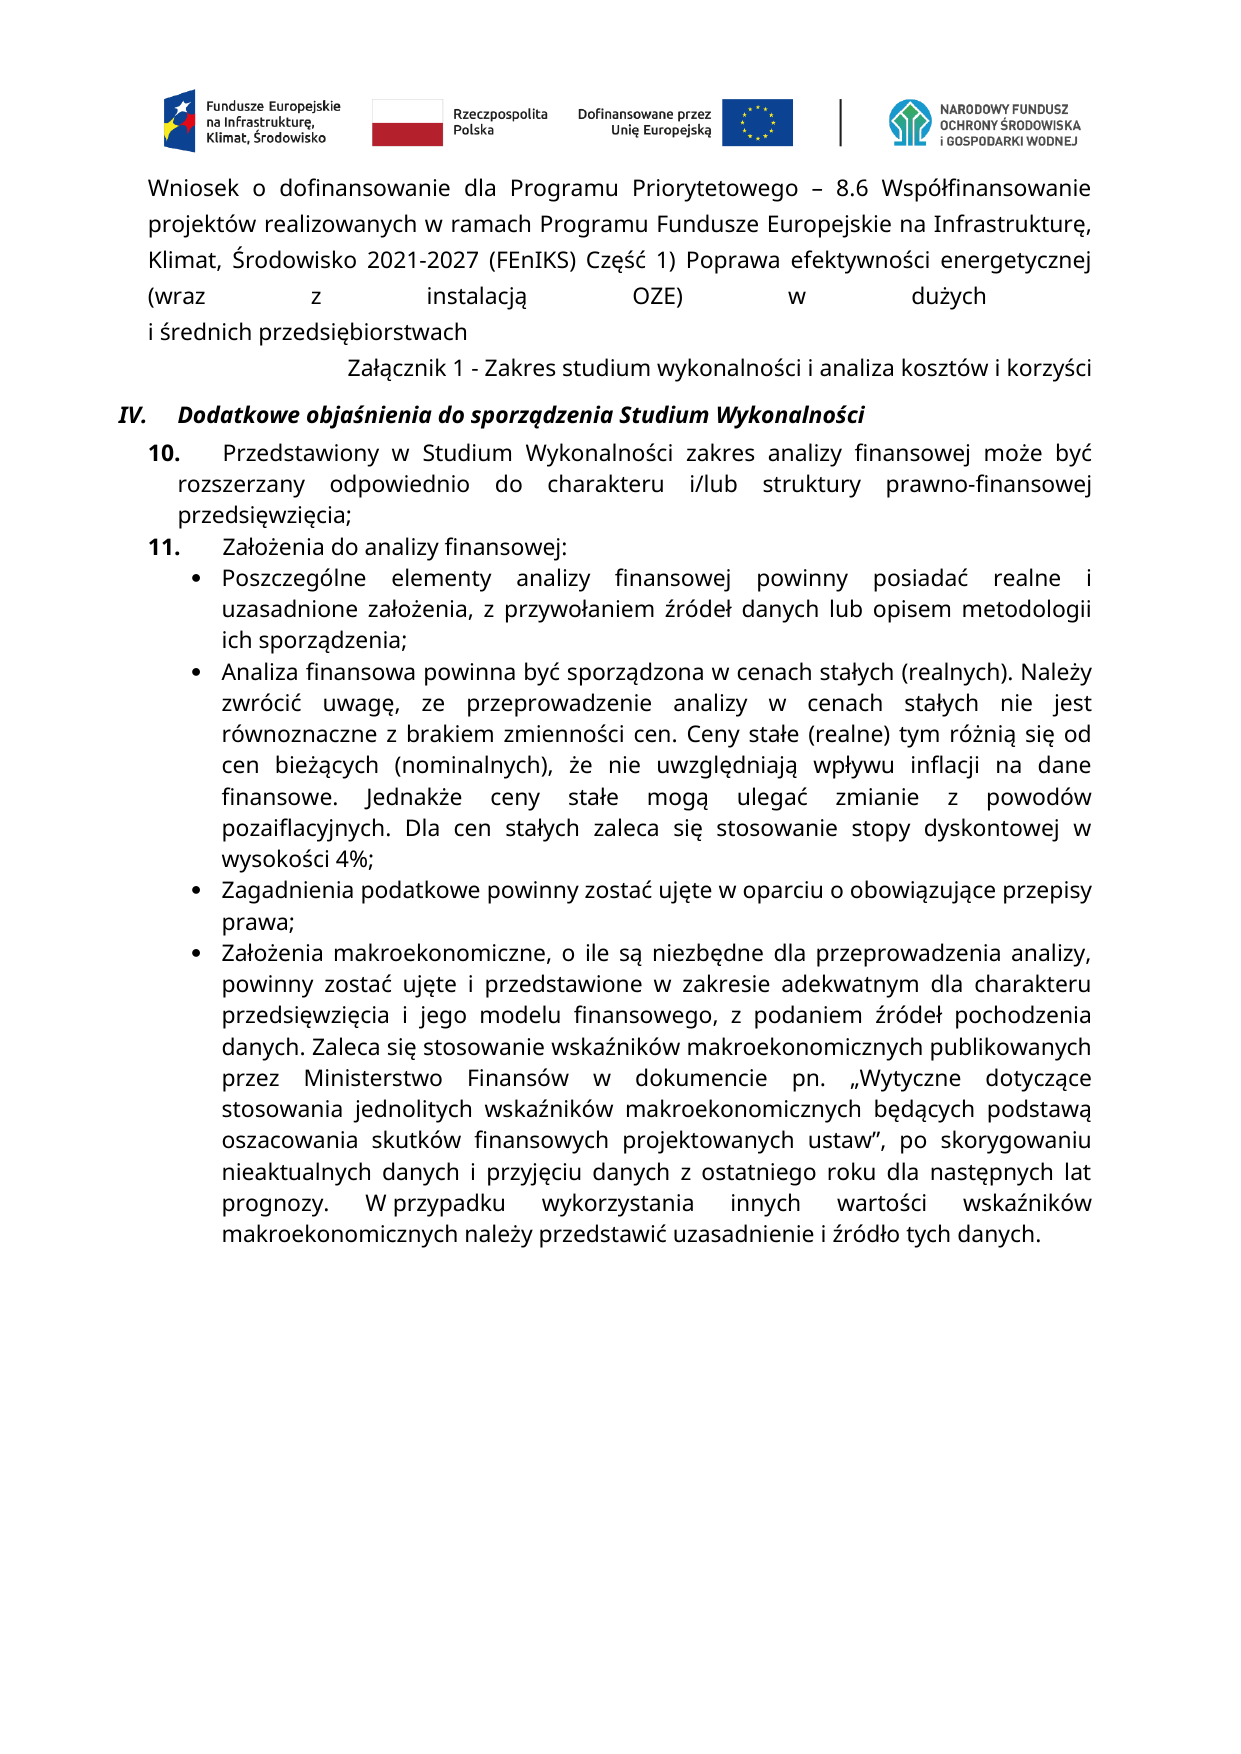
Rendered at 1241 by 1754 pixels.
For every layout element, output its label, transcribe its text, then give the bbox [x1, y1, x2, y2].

list Dodatkowe objaśnienia do sporządzenia Studium Wykonalności [148, 399, 1093, 431]
list Zagadnienia podatkowe powinny zostać ujęte w oparciu o obowiązujące przepisy prawa; [192, 874, 1093, 937]
list Przedstawiony w Studium Wykonalności zakres analizy finansowej może być rozszerzany odpowiednio do charakteru i/lub struktury prawno-finansowej przedsięwzięcia; [148, 437, 1093, 531]
list Założenia do analizy finansowej: [148, 531, 1093, 562]
picture [147, 73, 1093, 168]
list Poszczególne elementy analizy finansowej powinny posiadać realne i uzasadnione założenia, z przywołaniem źródeł danych lub opisem metodologii ich sporządzenia; [192, 562, 1093, 656]
list Analiza finansowa powinna być sporządzona w cenach stałych (realnych). Należy zwrócić uwagę, ze przeprowadzenie analizy w cenach stałych nie jest równoznaczne z brakiem zmienności cen. Ceny stałe (realne) tym różnią się od cen bieżących (nominalnych), że nie uwzględniają wpływu inflacji na dane finansowe. Jednakże ceny stałe mogą ulegać zmianie z powodów pozaiflacyjnych. Dla cen stałych zaleca się stosowanie stopy dyskontowej w wysokości 4%; [192, 656, 1093, 874]
list Założenia makroekonomiczne, o ile są niezbędne dla przeprowadzenia analizy, powinny zostać ujęte i przedstawione w zakresie adekwatnym dla charakteru przedsięwzięcia i jego modelu finansowego, z podaniem źródeł pochodzenia danych. Zaleca się stosowanie wskaźników makroekonomicznych publikowanych przez Ministerstwo Finansów w dokumencie pn. „Wytyczne dotyczące stosowania jednolitych wskaźników makroekonomicznych będących podstawą oszacowania skutków finansowych projektowanych ustaw”, po skorygowaniu nieaktualnych danych i przyjęciu danych z ostatniego roku dla następnych lat prognozy. W przypadku wykorzystania innych wartości wskaźników makroekonomicznych należy przedstawić uzasadnienie i źródło tych danych. [192, 937, 1093, 1249]
